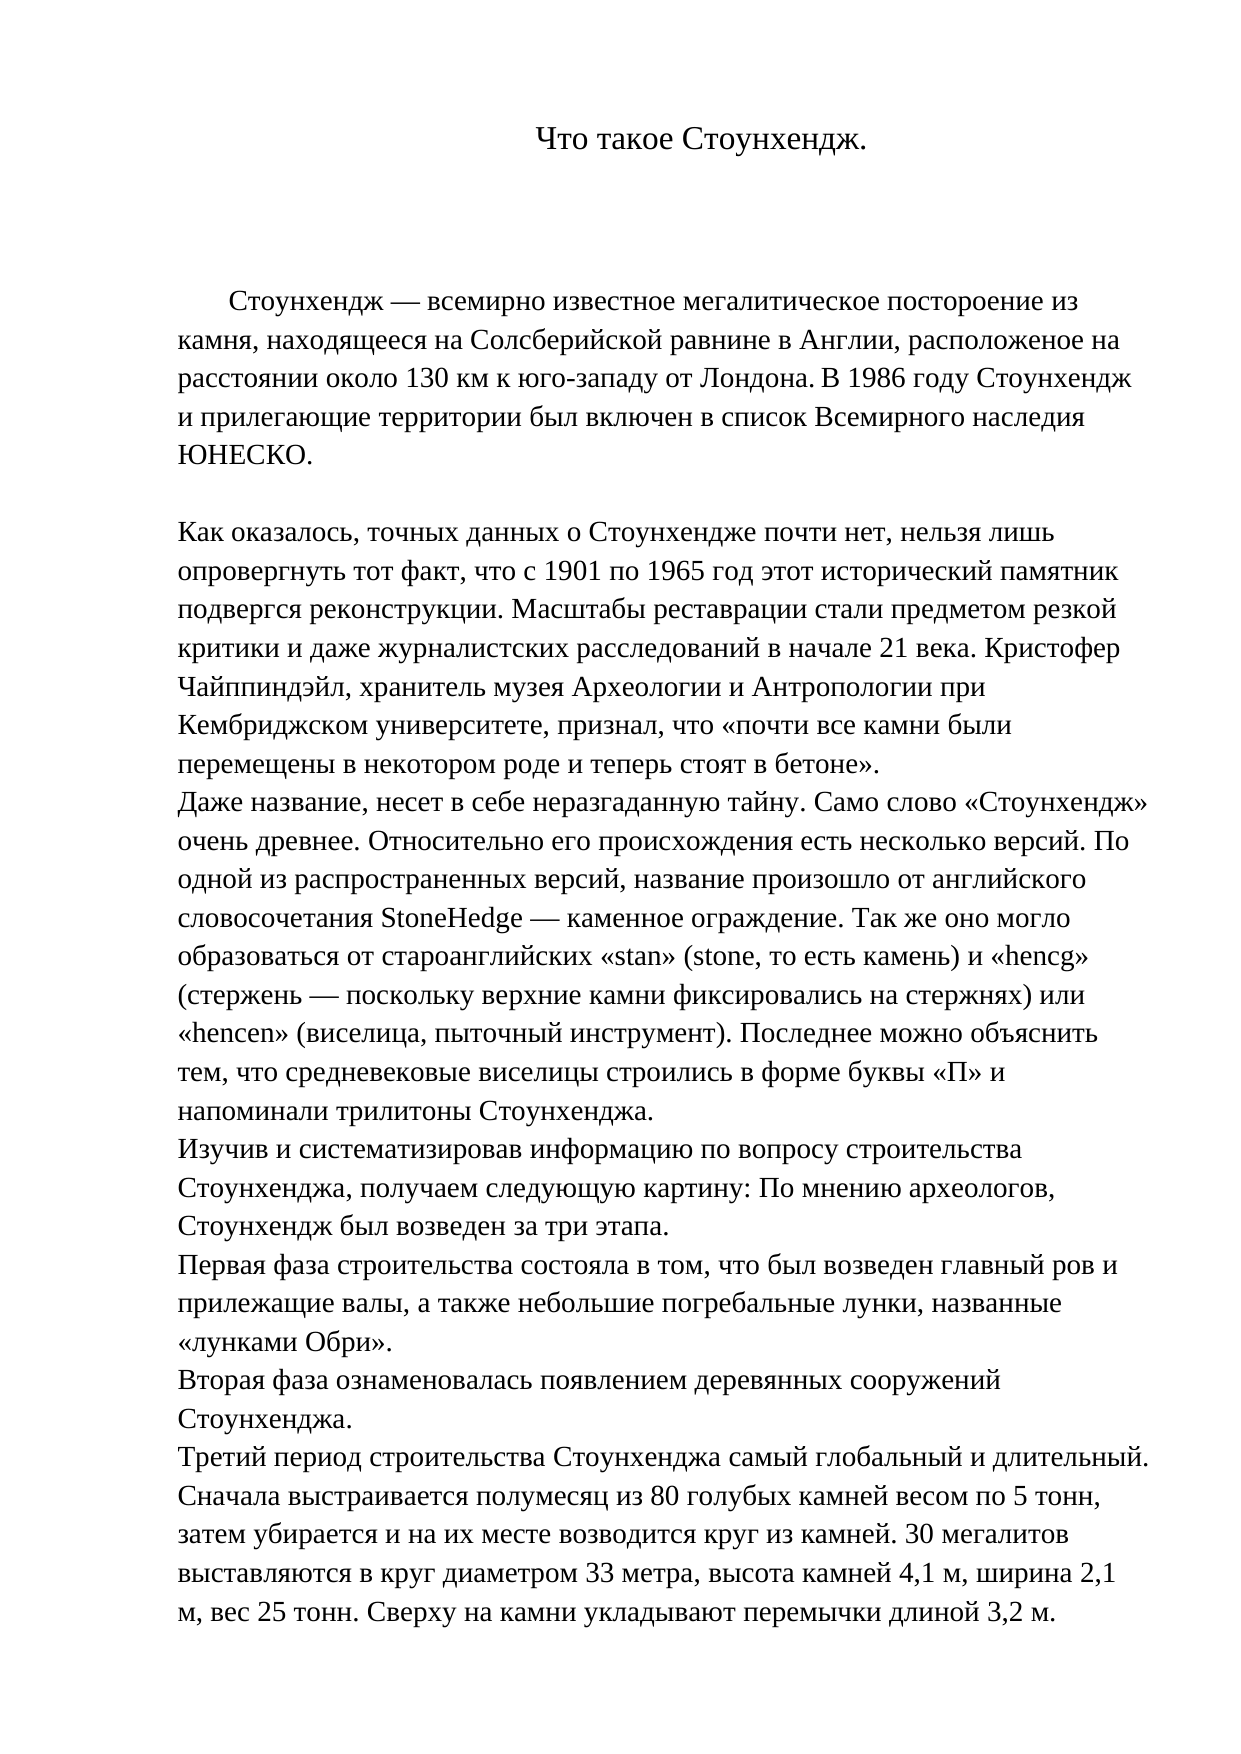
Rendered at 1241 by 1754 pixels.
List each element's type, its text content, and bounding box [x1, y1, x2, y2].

text Стоунхендж — всемирно известное мегалитическое постороение из камня, находящееся на Солсберийской равнине в Англии, расположеное на расстоянии около к юго-западу от Лондона. В 1986 году Стоунхендж и прилегающие территории был включен в список Всемирного наследия ЮНЕСКО. [177, 283, 1152, 471]
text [177, 1439, 1152, 1627]
text Первая фаза строительства состояла в том, что был возведен главный ров и прилежащие валы, а также небольшие погребальные лунки, названные «лунками Обри». [177, 1247, 1152, 1357]
text Что такое Стоунхендж. [251, 118, 1152, 156]
text Вторая фаза ознаменовалась появлением деревянных сооружений Стоунхенджа. [177, 1362, 1152, 1434]
text Изучив и систематизировав информацию по вопросу строительства Стоунхенджа, получаем следующую картину: По мнению археологов, Стоунхендж был возведен за три этапа. [177, 1131, 1152, 1242]
text Как оказалось, точных данных о Стоунхендже почти нет, нельзя лишь опровергнуть тот факт, что с 1901 по 1965 год этот исторический памятник подвергся реконструкции. Масштабы реставрации стали предметом резкой критики и даже журналистских расследований в начале 21 века. Кристофер Чайппиндэйл, хранитель музея Археологии и Антропологии при Кембриджском университете, признал, что «почти все камни были перемещены в некотором роде и теперь стоят в бетоне». [177, 514, 1152, 779]
text Даже название, несет в себе неразгаданную тайну. Само слово «Стоунхендж» очень древнее. Относительно его происхождения есть несколько версий. По одной из распространенных версий, название произошло от английского словосочетания StoneHedge — каменное ограждение. Так же оно могло образоваться от староанглийских «stan» (stone, то есть камень) и «hencg» (стержень — поскольку верхние камни фиксировались на стержнях) или «hencen» (виселица, пыточный инструмент). Последнее можно объяснить тем, что средневековые виселицы строились в форме буквы «П» и напоминали трилитоны Стоунхенджа. [177, 784, 1152, 1126]
